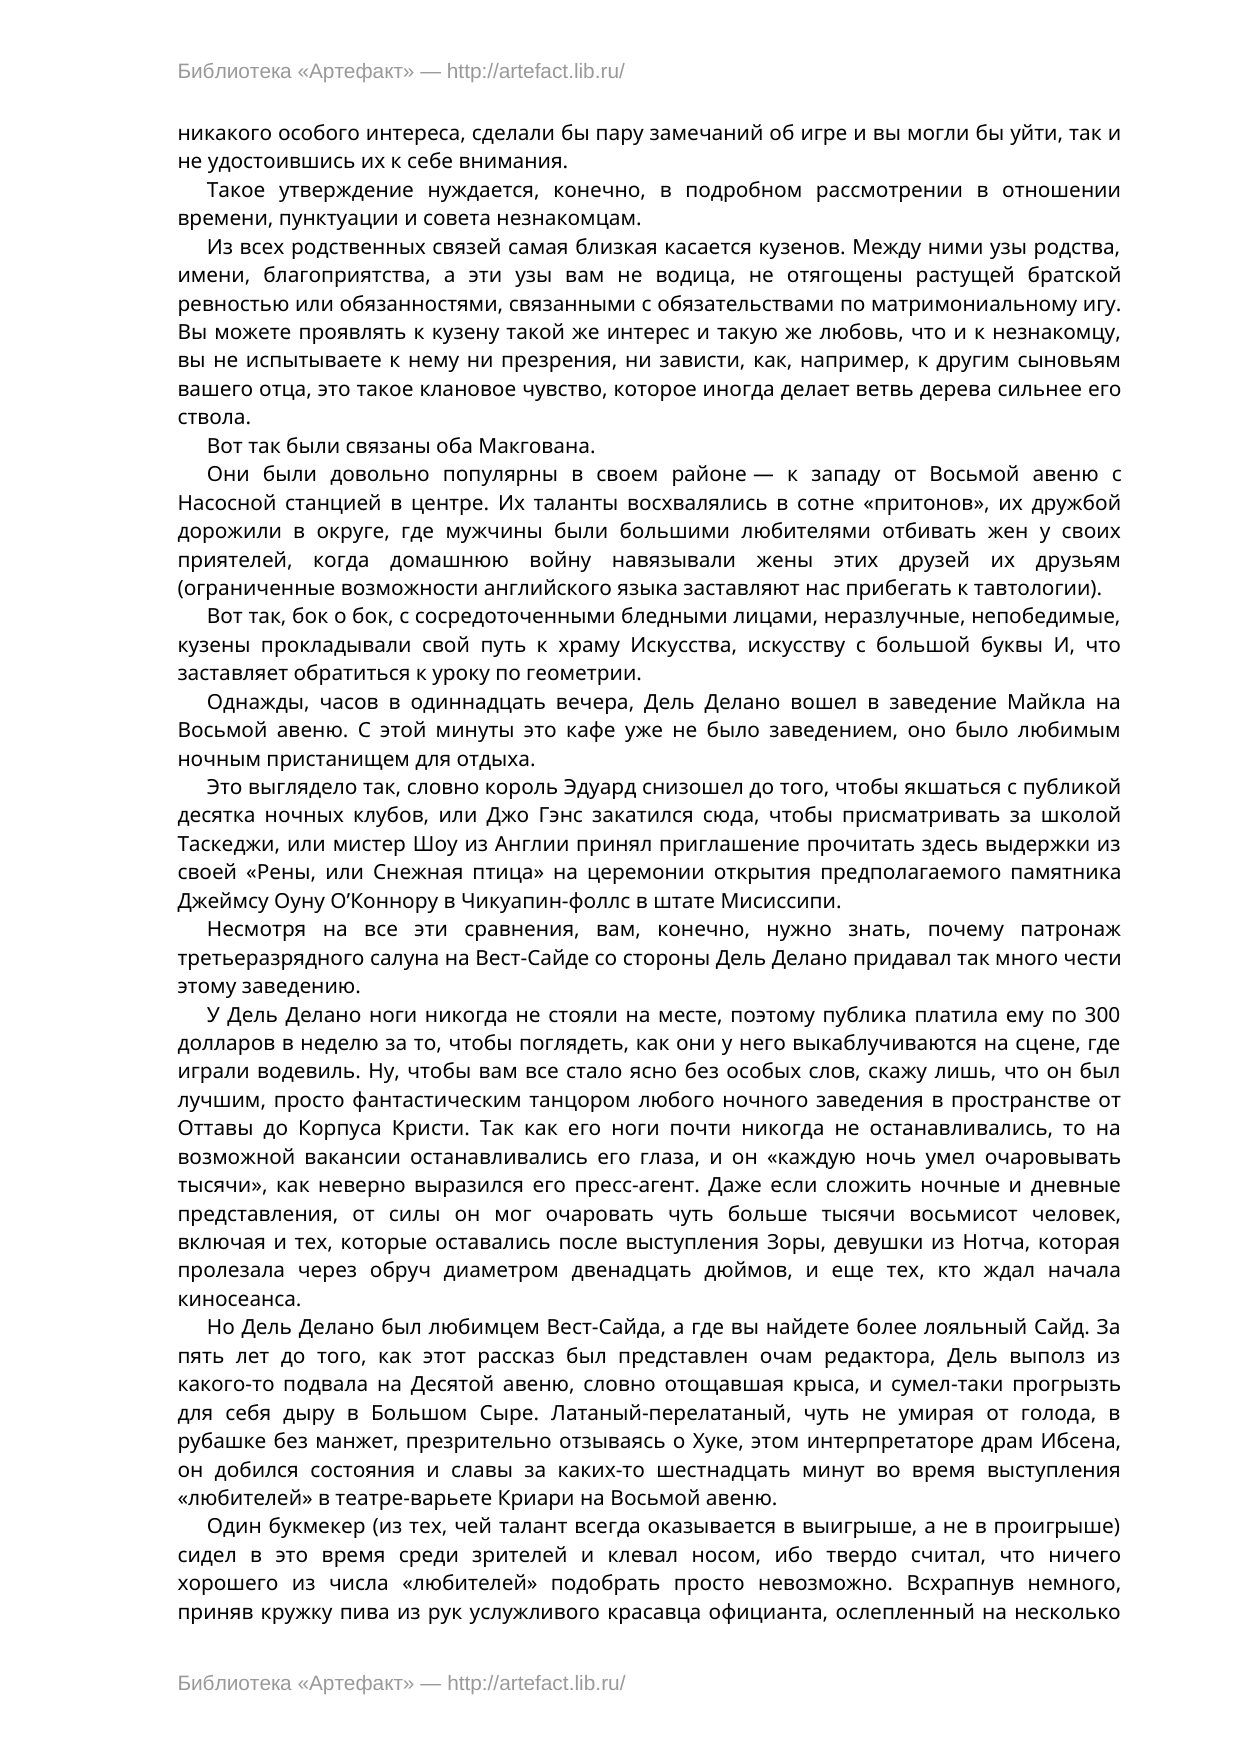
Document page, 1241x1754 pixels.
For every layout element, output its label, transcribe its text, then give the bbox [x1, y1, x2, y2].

text Они были довольно популярны в своем районе — к западу от Восьмой авеню с Насосной станцией в центре. Их таланты восхвалялись в сотне «притонов», их дружбой дорожили в округе, где мужчины были большими любителями отбивать жен у своих приятелей, когда домашнюю войну навязывали жены этих друзей их друзьям (ограниченные возможности английского языка заставляют нас прибегать к тавтологии). [177, 459, 1122, 602]
text У Дель Делано ноги никогда не стояли на месте, поэтому публика платила ему по 300 долларов в неделю за то, чтобы поглядеть, как они у него выкаблучиваются на сцене, где играли водевиль. Ну, чтобы вам все стало ясно без особых слов, скажу лишь, что он был лучшим, просто фантастическим танцором любого ночного заведения в пространстве от Оттавы до Корпуса Кристи. Так как его ноги почти никогда не останавливались, то на возможной вакансии останавливались его глаза, и он «каждую ночь умел очаровывать тысячи», как неверно выразился его пресс-агент. Даже если сложить ночные и дневные представления, от силы он мог очаровать чуть больше тысячи восьмисот человек, включая и тех, которые оставались после выступления Зоры, девушки из Нотча, которая пролезала через обруч диаметром двенадцать дюймов, и еще тех, кто ждал начала киносеанса. [177, 1000, 1122, 1312]
text Несмотря на все эти сравнения, вам, конечно, нужно знать, почему патронаж третьеразрядного салуна на Вест-Сайде со стороны Дель Делано придавал так много чести этому заведению. [177, 914, 1122, 1000]
text Из всех родственных связей самая близкая касается кузенов. Между ними узы родства, имени, благоприятства, а эти узы вам не водица, не отягощены растущей братской ревностью или обязанностями, связанными с обязательствами по матримониальному игу. Вы можете проявлять к кузену такой же интерес и такую же любовь, что и к незнакомцу, вы не испытываете к нему ни презрения, ни зависти, как, например, к другим сыновьям вашего отца, это такое клановое чувство, которое иногда делает ветвь дерева сильнее его ствола. [177, 232, 1122, 431]
text Такое утверждение нуждается, конечно, в подробном рассмотрении в отношении времени, пунктуации и совета незнакомцам. [177, 175, 1122, 232]
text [177, 1512, 1122, 1625]
text Вот так были связаны оба Макгована. [177, 431, 1122, 459]
text Однажды, часов в одиннадцать вечера, Дель Делано вошел в заведение Майкла на Восьмой авеню. С этой минуты это кафе уже не было заведением, оно было любимым ночным пристанищем для отдыха. [177, 687, 1122, 772]
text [177, 118, 1122, 175]
text Это выглядело так, словно король Эдуард снизошел до того, чтобы якшаться с публикой десятка ночных клубов, или Джо Гэнс закатился сюда, чтобы присматривать за школой Таскеджи, или мистер Шоу из Англии принял приглашение прочитать здесь выдержки из своей «Рены, или Снежная птица» на церемонии открытия предполагаемого памятника Джеймсу Оуну О’Коннору в Чикуапин-фоллс в штате Мисиссипи. [177, 772, 1122, 914]
text Но Дель Делано был любимцем Вест-Сайда, а где вы найдете более лояльный Сайд. За пять лет до того, как этот рассказ был представлен очам редактора, Дель выполз из какого-то подвала на Десятой авеню, словно отощавшая крыса, и сумел-таки прогрызть для себя дыру в Большом Сыре. Латаный-перелатаный, чуть не умирая от голода, в рубашке без манжет, презрительно отзываясь о Хуке, этом интерпретаторе драм Ибсена, он добился состояния и славы за каких-то шестнадцать минут во время выступления «любителей» в театре-варьете Криари на Восьмой авеню. [177, 1312, 1122, 1512]
text Вот так, бок о бок, с сосредоточенными бледными лицами, неразлучные, непобедимые, кузены прокладывали свой путь к храму Искусства, искусству с большой буквы И, что заставляет обратиться к уроку по геометрии. [177, 602, 1122, 687]
